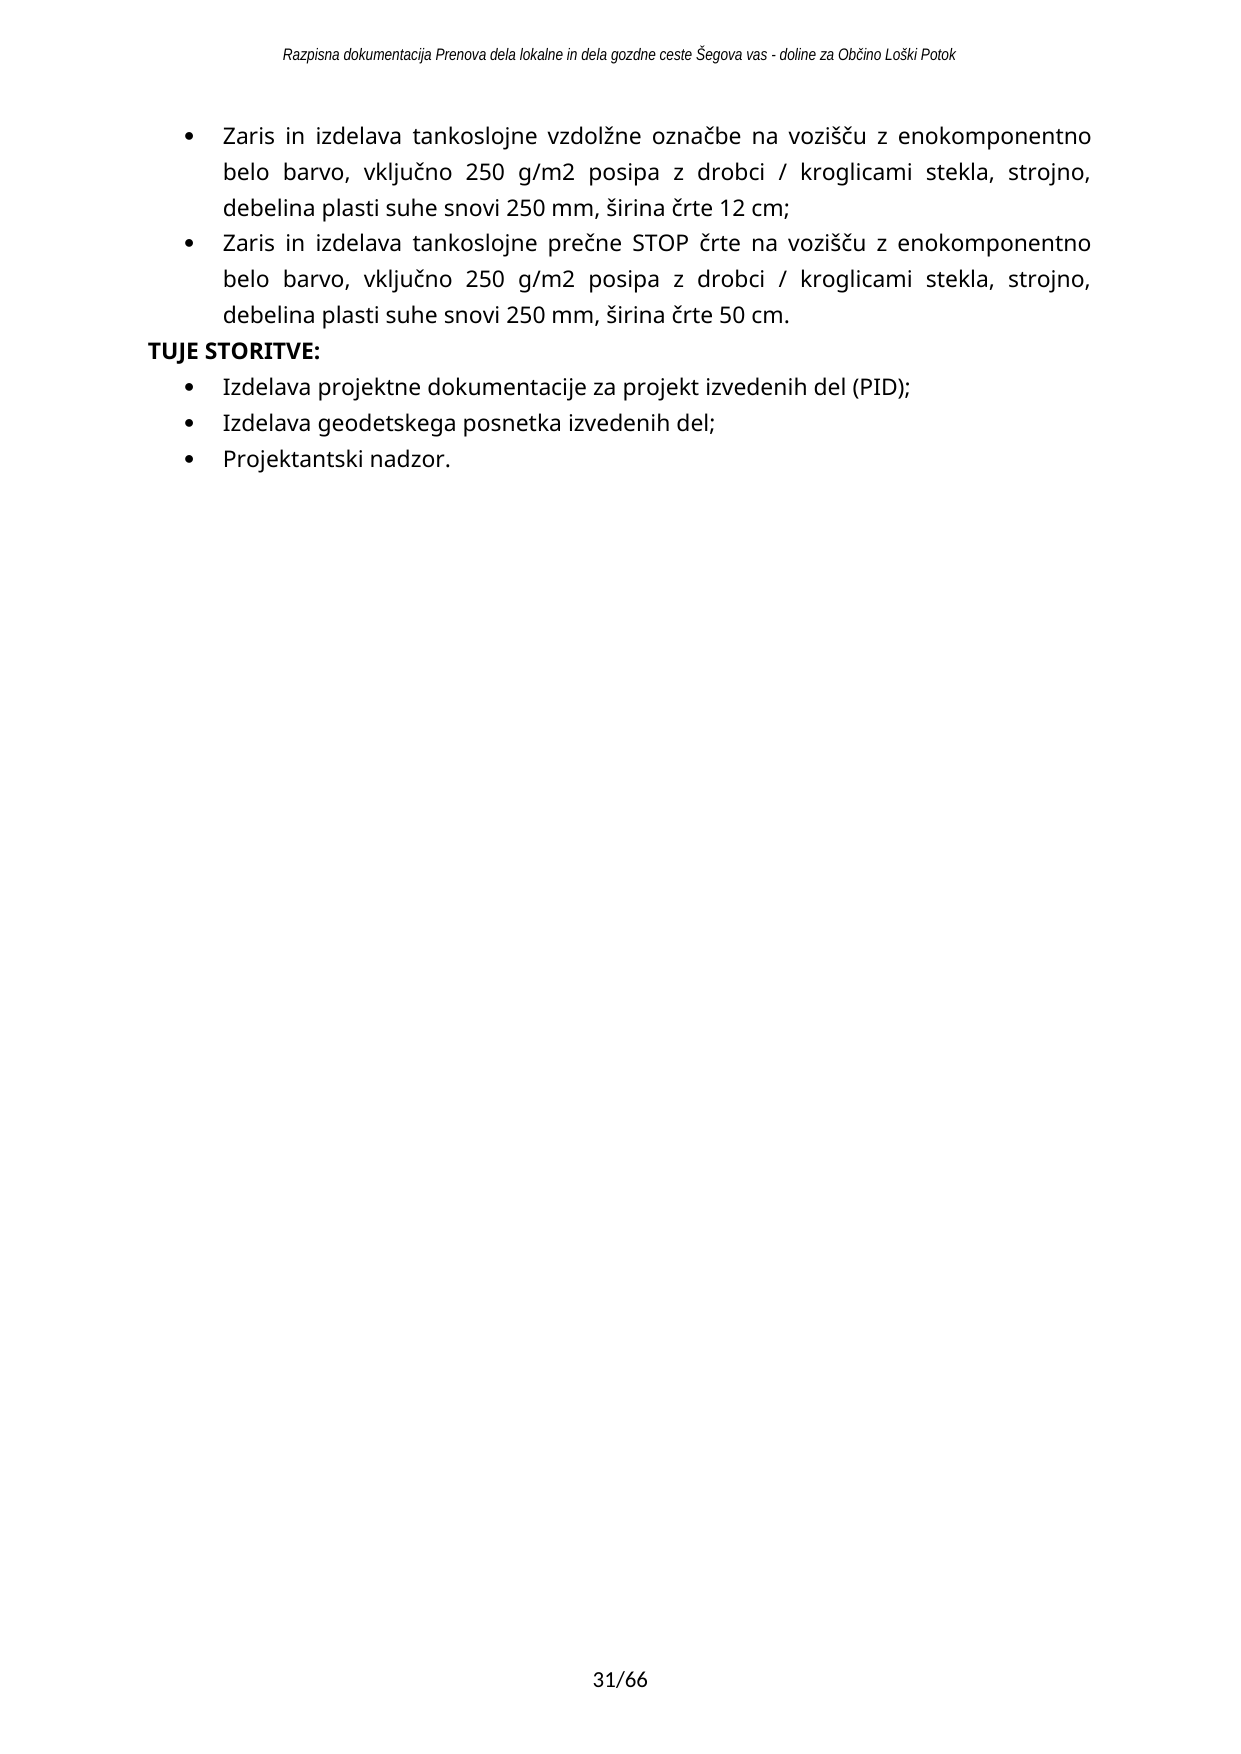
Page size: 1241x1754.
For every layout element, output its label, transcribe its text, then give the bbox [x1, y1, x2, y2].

list Zaris in izdelava tankoslojne vzdolžne označbe na vozišču z enokomponentno belo barvo, vključno 250 g/m2 posipa z drobci / kroglicami stekla, strojno, debelina plasti suhe snovi 250 mm, širina črte 12 cm; [185, 119, 1093, 223]
list Izdelava projektne dokumentacije za projekt izvedenih del (PID); [185, 371, 1093, 402]
list Zaris in izdelava tankoslojne prečne STOP črte na vozišču z enokomponentno belo barvo, vključno 250 g/m2 posipa z drobci / kroglicami stekla, strojno, debelina plasti suhe snovi 250 mm, širina črte 50 cm. [185, 227, 1093, 331]
list Izdelava geodetskega posnetka izvedenih del; [185, 407, 1093, 438]
list Projektantski nadzor. [185, 443, 1093, 474]
text TUJE STORITVE: [148, 335, 1093, 366]
